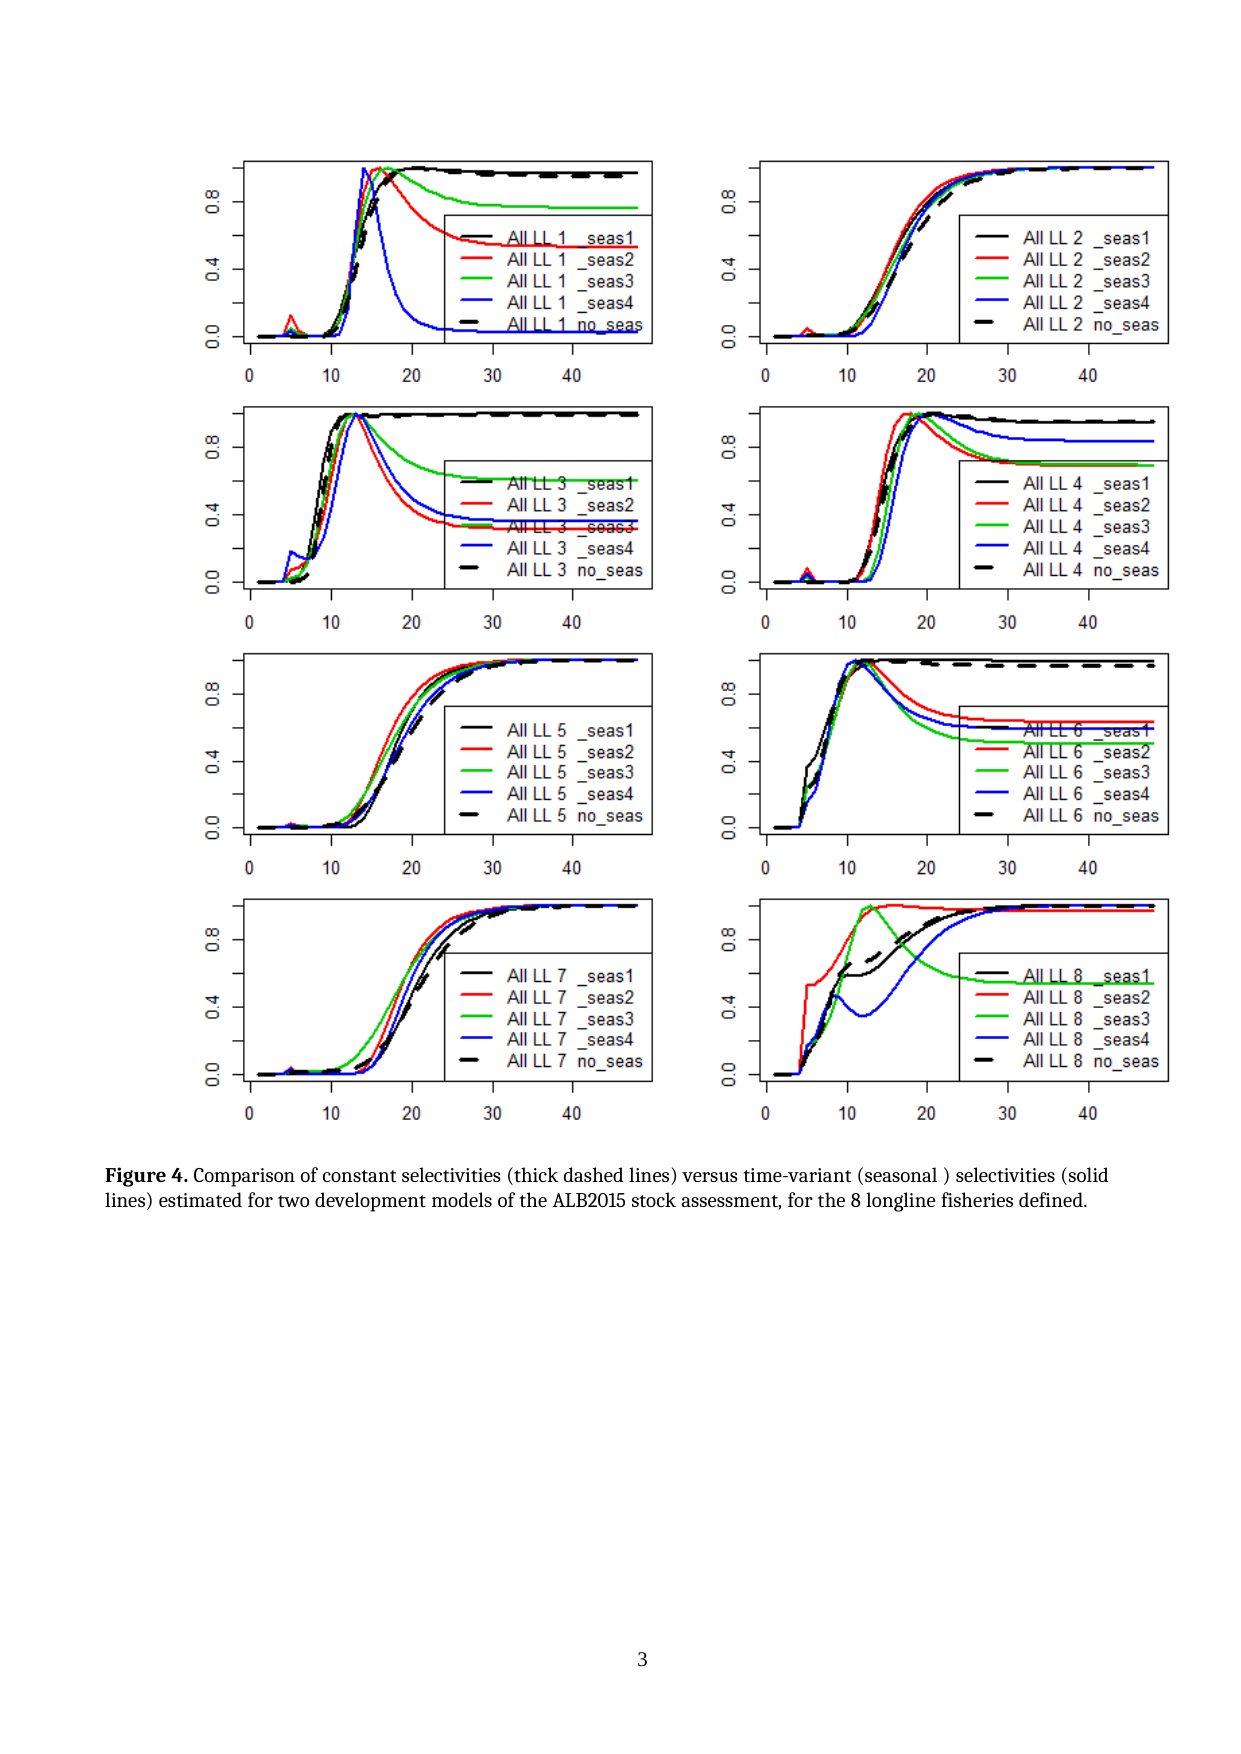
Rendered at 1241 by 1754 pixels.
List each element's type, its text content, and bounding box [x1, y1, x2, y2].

picture [180, 120, 1211, 1151]
text Figure 4. Comparison of constant selectivities (thick dashed lines) versus time-variant (seasonal ) selectivities (solid lines) estimated for two development models of the ALB2015 stock assessment, for the 8 longline fisheries defined. [105, 1164, 1140, 1212]
